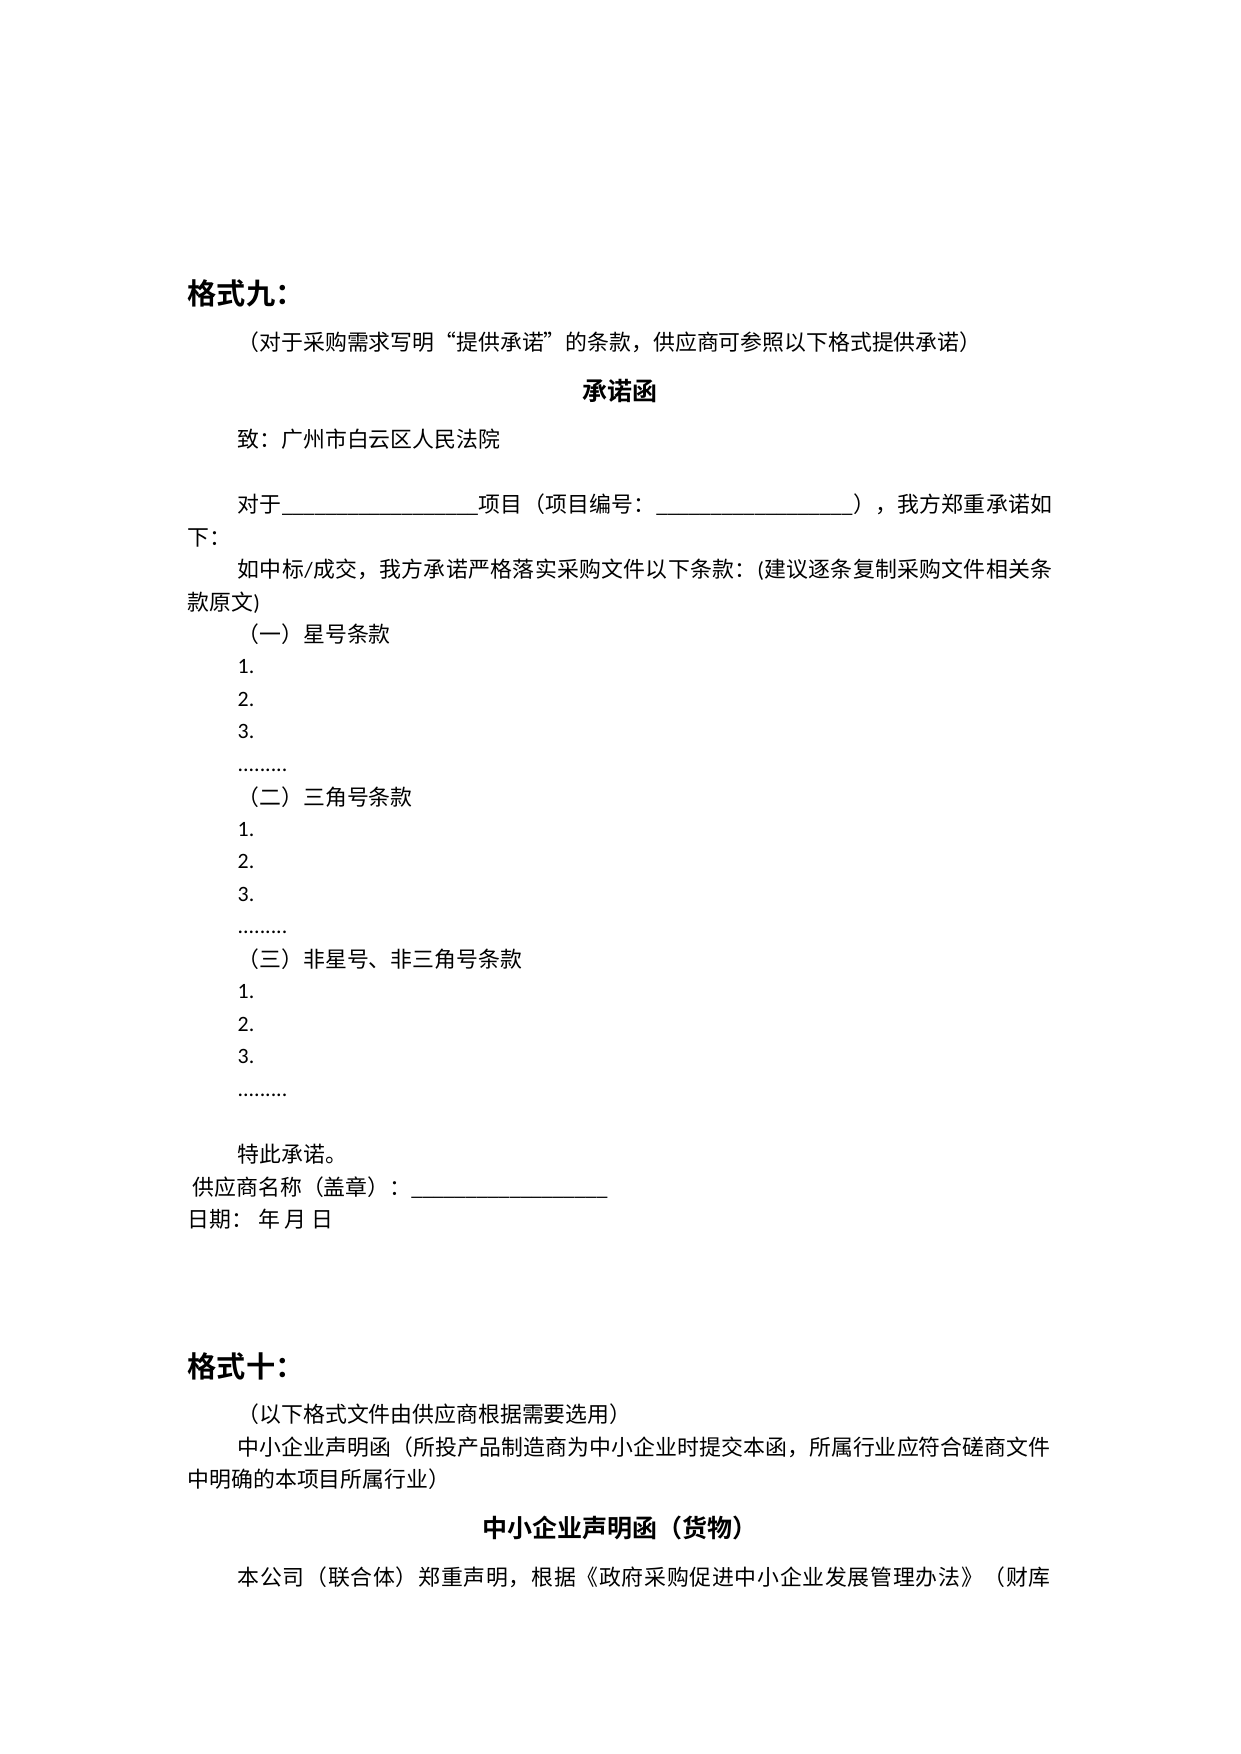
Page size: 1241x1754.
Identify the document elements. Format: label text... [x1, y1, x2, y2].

text 3. [187, 714, 1053, 747]
text （三）非星号、非三角号条款 [187, 942, 1053, 974]
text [187, 1559, 1053, 1592]
text （以下格式文件由供应商根据需要选用） [187, 1397, 1053, 1429]
text 1. [187, 649, 1053, 682]
text 如中标/成交，我方承诺严格落实采购文件以下条款：(建议逐条复制采购文件相关条款原文) [187, 552, 1053, 617]
text 3. [187, 877, 1053, 909]
text ......... [187, 747, 1053, 779]
text 中小企业声明函（货物） [187, 1494, 1053, 1559]
text （二）三角号条款 [187, 779, 1053, 812]
text 中小企业声明函（所投产品制造商为中小企业时提交本函，所属行业应符合磋商文件中明确的本项目所属行业） [187, 1429, 1053, 1494]
text 对于__________________项目（项目编号：__________________），我方郑重承诺如下： [187, 487, 1053, 552]
text ......... [187, 1072, 1053, 1137]
text 供应商名称（盖章）：__________________ [187, 1169, 1053, 1202]
text 格式九： [187, 259, 1053, 324]
text 2. [187, 844, 1053, 877]
text （对于采购需求写明“提供承诺”的条款，供应商可参照以下格式提供承诺） [187, 324, 1053, 357]
text （一）星号条款 [187, 617, 1053, 649]
text 1. [187, 974, 1053, 1007]
text 1. [187, 812, 1053, 844]
text 日期： 年 月 日 [187, 1202, 1053, 1234]
text 特此承诺。 [187, 1137, 1053, 1169]
text 格式十： [187, 1332, 1053, 1397]
text 3. [187, 1039, 1053, 1072]
text 承诺函 [187, 357, 1053, 422]
text 2. [187, 682, 1053, 714]
text 致：广州市白云区人民法院 [187, 422, 1053, 487]
text 2. [187, 1007, 1053, 1039]
text ......... [187, 909, 1053, 942]
